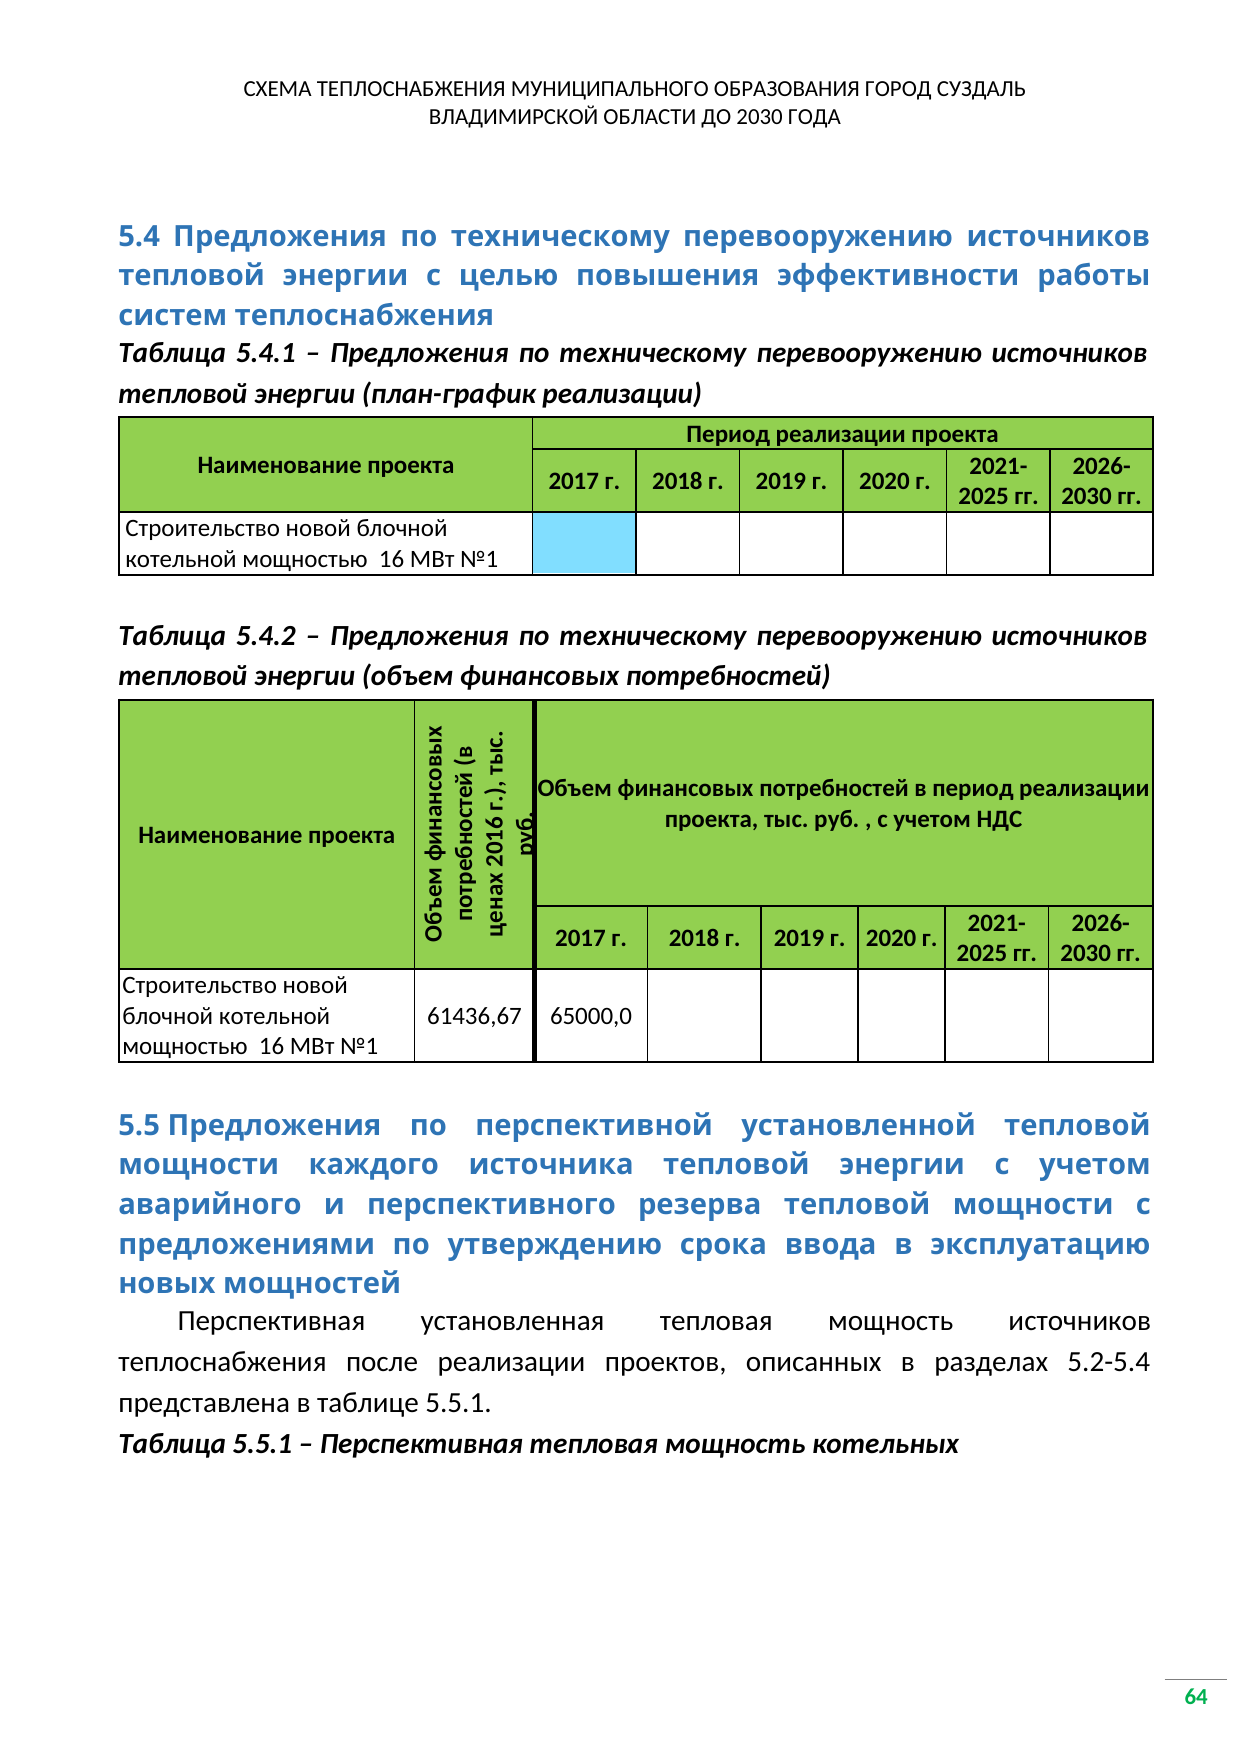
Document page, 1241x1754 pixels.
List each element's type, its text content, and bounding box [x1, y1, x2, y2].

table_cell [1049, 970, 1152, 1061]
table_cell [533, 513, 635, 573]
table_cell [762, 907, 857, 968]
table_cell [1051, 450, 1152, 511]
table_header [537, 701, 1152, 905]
text Таблица 5.5.1 – Перспективная тепловая мощность котельных [118, 1425, 1152, 1461]
text Перспективная установленная тепловая мощность источников теплоснабжения после реализации проектов, описанных в разделах 5.2-5.4 представлена в таблице 5.5.1. [118, 1302, 1152, 1420]
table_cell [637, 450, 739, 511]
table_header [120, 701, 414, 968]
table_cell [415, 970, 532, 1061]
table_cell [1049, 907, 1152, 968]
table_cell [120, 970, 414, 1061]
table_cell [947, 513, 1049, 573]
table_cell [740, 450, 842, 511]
subtitle 5.4 Предложения по техническому перевооружению источников тепловой энергии с целью повышения эффективности работы систем теплоснабжения [118, 215, 1152, 334]
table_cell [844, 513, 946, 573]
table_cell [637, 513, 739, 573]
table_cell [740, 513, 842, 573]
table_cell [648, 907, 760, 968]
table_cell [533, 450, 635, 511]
subtitle 5.5 Предложения по перспективной установленной тепловой мощности каждого источника тепловой энергии с учетом аварийного и перспективного резерва тепловой мощности с предложениями по утверждению срока ввода в эксплуатацию новых мощностей [118, 1104, 1152, 1302]
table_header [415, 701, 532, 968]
text Таблица 5.4.1 – Предложения по техническому перевооружению источников тепловой энергии (план-график реализации) [118, 334, 1152, 410]
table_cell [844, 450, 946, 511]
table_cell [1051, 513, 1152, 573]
text Таблица 5.4.2 – Предложения по техническому перевооружению источников тепловой энергии (объем финансовых потребностей) [118, 617, 1152, 693]
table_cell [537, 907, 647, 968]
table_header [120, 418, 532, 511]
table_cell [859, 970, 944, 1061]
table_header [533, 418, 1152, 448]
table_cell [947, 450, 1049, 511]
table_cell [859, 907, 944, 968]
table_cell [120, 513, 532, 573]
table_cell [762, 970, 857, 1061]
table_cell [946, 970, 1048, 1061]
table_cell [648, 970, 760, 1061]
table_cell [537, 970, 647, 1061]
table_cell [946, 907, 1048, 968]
